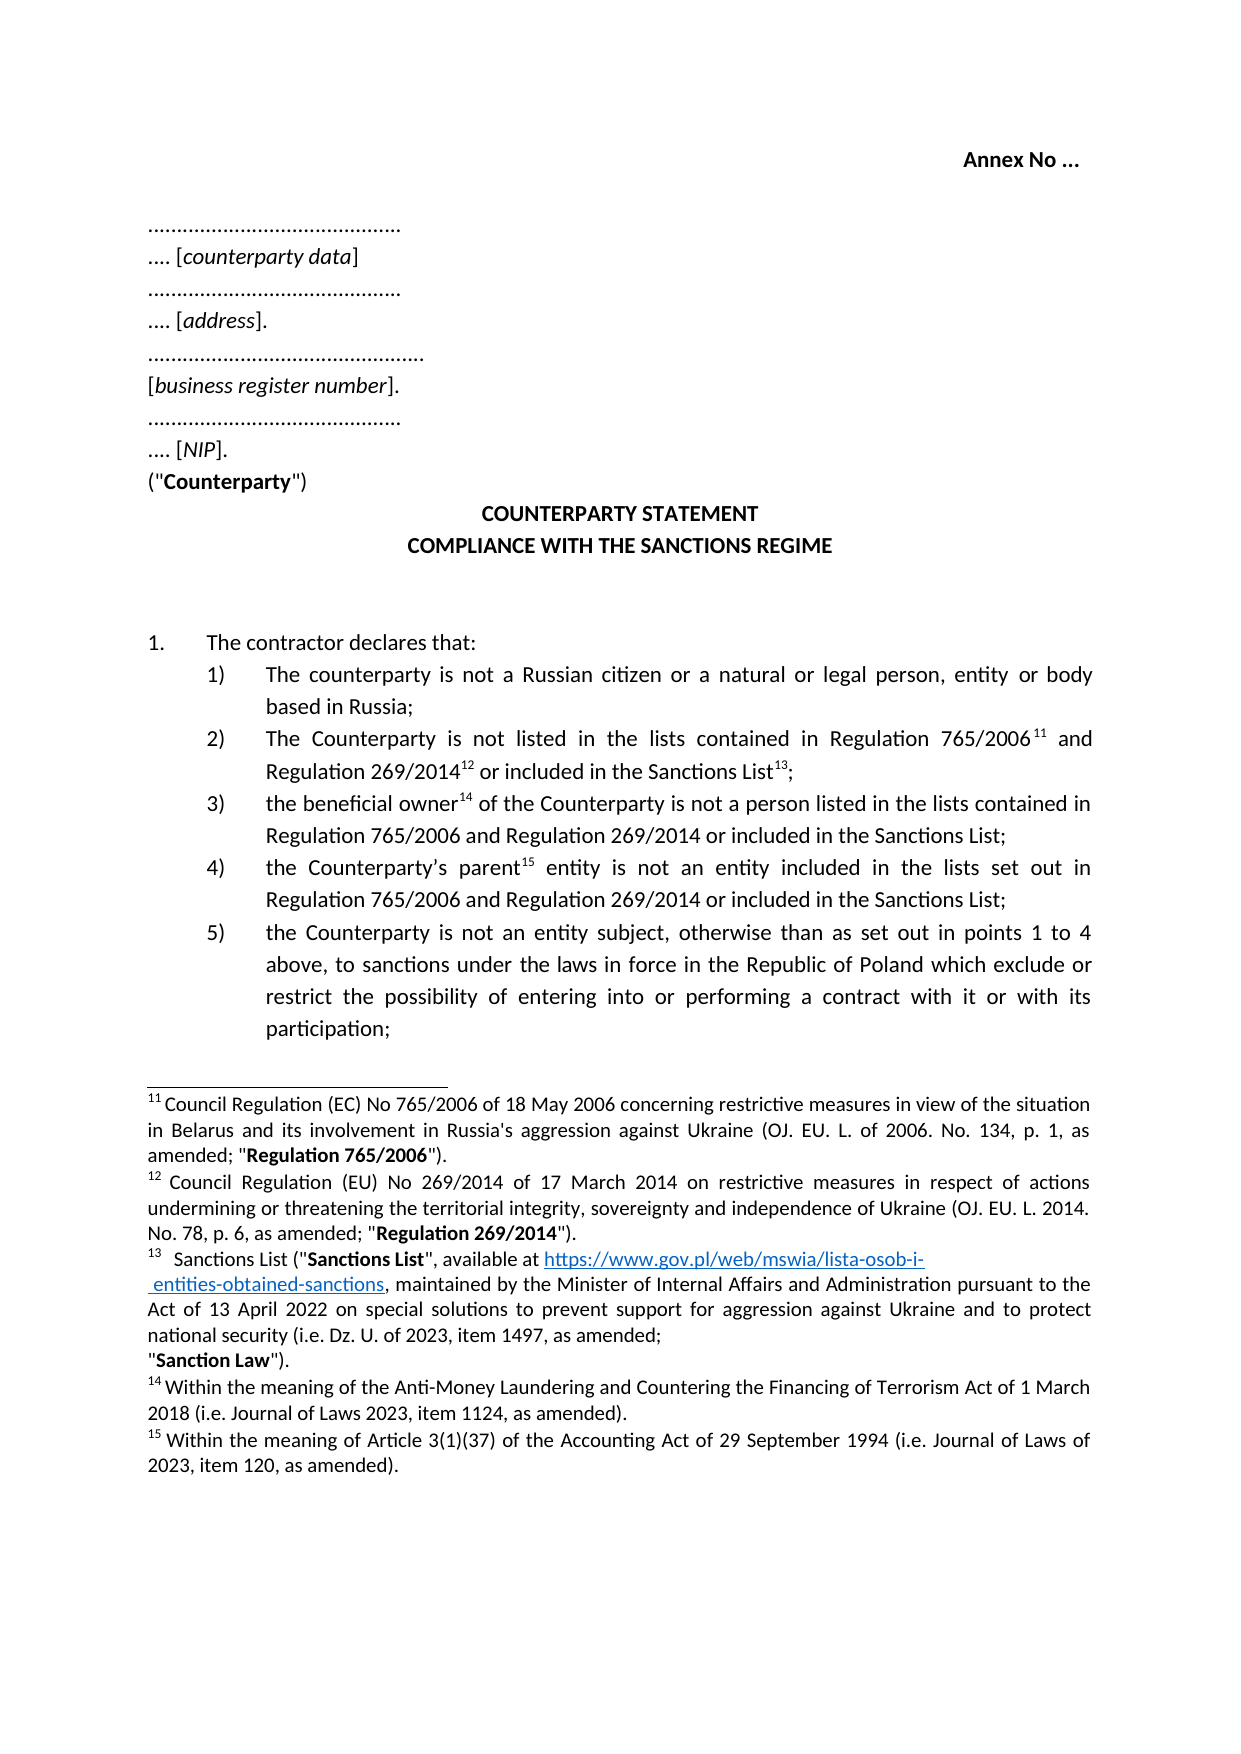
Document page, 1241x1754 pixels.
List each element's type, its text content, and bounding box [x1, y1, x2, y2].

text COMPLIANCE WITH THE SANCTIONS REGIME [326, 531, 914, 559]
list the beneficial owner14 of the Counterparty is not a person listed in the lists contained in Regulation 765/2006 and Regulation 269/2014 or included in the Sanctions List; [206, 789, 1093, 849]
list The contractor declares that: [147, 628, 1105, 656]
text ................................................ [147, 339, 1105, 367]
text ................................................ [counterparty data] [147, 210, 402, 270]
subtitle Annex No ... [435, 146, 1105, 173]
text [business register number]. [147, 371, 1105, 399]
text ................................................ [NIP]. [147, 403, 402, 463]
text 14 Within the meaning of the Anti-Money Laundering and Countering the Financing of Terrorism Act of 1 March 2018 (i.e. Journal of Laws 2023, item 1124, as amended). [147, 1372, 1092, 1425]
text 13 Sanctions List ("Sanctions List", available at https://www.gov.pl/web/mswia/lista-osob-i- [147, 1246, 1105, 1271]
text entities-obtained-sanctions, maintained by the Minister of Internal Affairs and Administration pursuant to the Act of 13 April 2022 on special solutions to prevent support for aggression against Ukraine and to protect national security (i.e. Dz. U. of 2023, item 1497, as amended; [147, 1271, 1093, 1347]
list the Counterparty’s parent15 entity is not an entity included in the lists set out in Regulation 765/2006 and Regulation 269/2014 or included in the Sanctions List; [206, 853, 1093, 914]
text 11 Council Regulation (EC) No 765/2006 of 18 May 2006 concerning restrictive measures in view of the situation in Belarus and its involvement in Russia's aggression against Ukraine (OJ. EU. L. of 2006. No. 134, p. 1, as amended; "Regulation 765/2006"). [147, 1089, 1093, 1168]
list The Counterparty is not listed in the lists contained in Regulation 765/200611 and Regulation 269/201412 or included in the Sanctions List13; [206, 724, 1093, 785]
list the Counterparty is not an entity subject, otherwise than as set out in points 1 to 4 above, to sanctions under the laws in force in the Republic of Poland which exclude or restrict the possibility of entering into or performing a contract with it or with its participation; [206, 918, 1093, 1042]
text ("Counterparty") [147, 467, 1105, 495]
subtitle COUNTERPARTY STATEMENT [326, 499, 914, 527]
text 12 Council Regulation (EU) No 269/2014 of 17 March 2014 on restrictive measures in respect of actions undermining or threatening the territorial integrity, sovereignty and independence of Ukraine (OJ. EU. L. 2014. No. 78, p. 6, as amended; "Regulation 269/2014"). [147, 1168, 1092, 1246]
list The counterparty is not a Russian citizen or a natural or legal person, entity or body based in Russia; [206, 660, 1093, 720]
text ................................................ [address]. [147, 274, 402, 334]
text 15 Within the meaning of Article 3(1)(37) of the Accounting Act of 29 September 1994 (i.e. Journal of Laws of 2023, item 120, as amended). [147, 1425, 1092, 1478]
text "Sanction Law"). [147, 1347, 1105, 1372]
